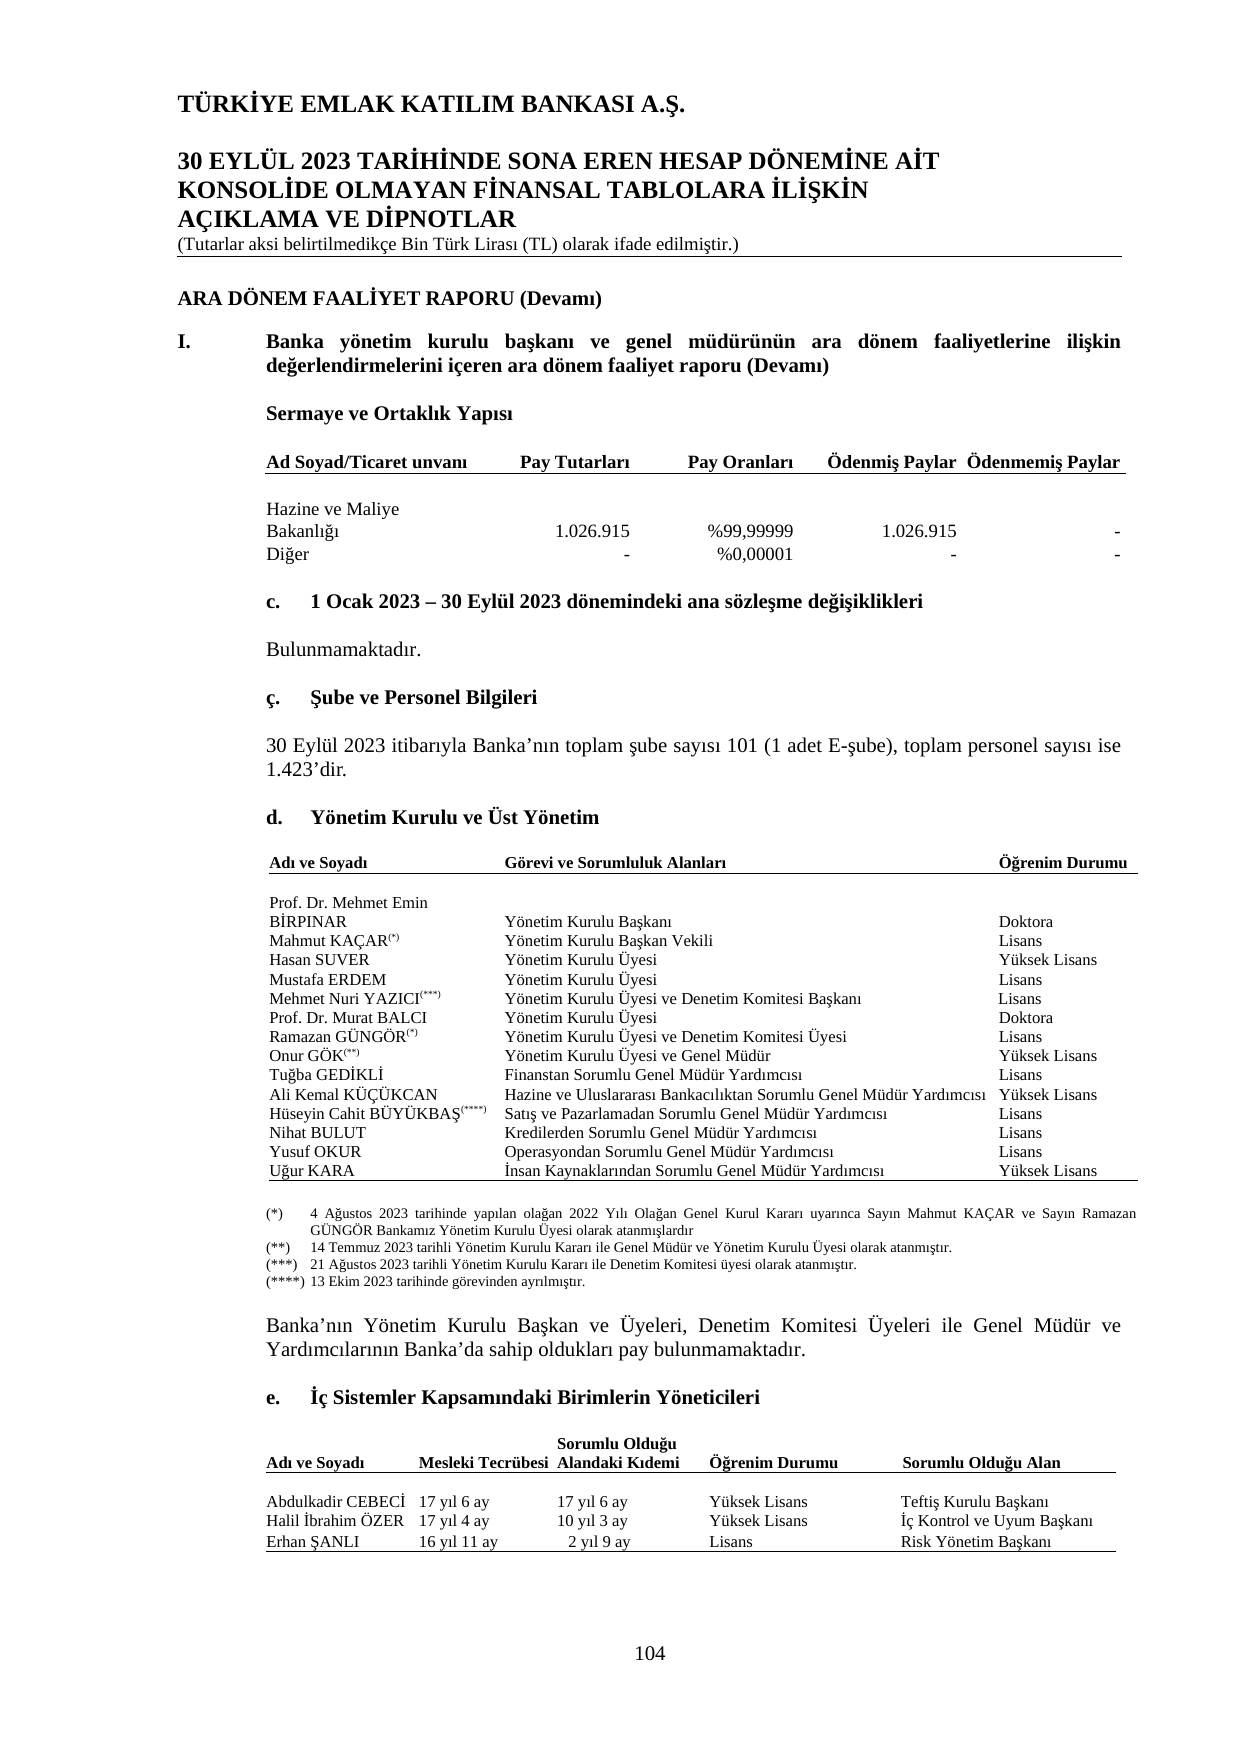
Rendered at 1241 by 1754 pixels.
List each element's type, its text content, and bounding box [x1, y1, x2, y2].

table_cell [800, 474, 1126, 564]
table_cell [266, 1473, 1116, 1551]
list Banka yönetim kurulu başkanı ve genel müdürünün ara dönem faaliyetlerine ilişkin değerlendirmelerini içeren ara dönem faaliyet raporu (Devamı) [177, 329, 1122, 377]
text Sermaye ve Ortaklık Yapısı [266, 401, 1122, 425]
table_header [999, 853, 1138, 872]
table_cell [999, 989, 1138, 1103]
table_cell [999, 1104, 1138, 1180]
text ARA DÖNEM FAALİYET RAPORU (Devamı) [177, 286, 1122, 310]
list İç Sistemler Kapsamındaki Birimlerin Yöneticileri [266, 1385, 1122, 1409]
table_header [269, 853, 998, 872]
list Yönetim Kurulu ve Üst Yönetim [266, 805, 1122, 829]
text (****) 13 Ekim 2023 tarihinde görevinden ayrılmıştır. [266, 1272, 1137, 1289]
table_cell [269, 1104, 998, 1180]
text Bulunmamaktadır. [266, 637, 1122, 661]
list Banka’nın Yönetim Kurulu Başkan ve Üyeleri, Denetim Komitesi Üyeleri ile Genel Müdür ve Yardımcılarının Banka’da sahip oldukları pay bulunmamaktadır. [266, 1313, 1122, 1361]
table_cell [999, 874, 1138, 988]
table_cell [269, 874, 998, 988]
text ç. Şube ve Personel Bilgileri [266, 685, 1122, 709]
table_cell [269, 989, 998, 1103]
list 30 Eylül 2023 itibarıyla Banka’nın toplam şube sayısı 101 (1 adet E-şube), toplam personel sayısı ise 1.423’dir. [266, 733, 1122, 781]
list 1 Ocak 2023 – 30 Eylül 2023 dönemindeki ana sözleşme değişiklikleri [266, 588, 1122, 613]
text (***) 21 Ağustos 2023 tarihli Yönetim Kurulu Kararı ile Denetim Komitesi üyesi olarak atanmıştır. [266, 1256, 1137, 1272]
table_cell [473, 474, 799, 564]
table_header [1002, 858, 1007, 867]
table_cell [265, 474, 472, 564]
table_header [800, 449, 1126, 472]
text (**) 14 Temmuz 2023 tarihli Yönetim Kurulu Kararı ile Genel Müdür ve Yönetim Kurulu Üyesi olarak atanmıştır. [266, 1239, 1137, 1256]
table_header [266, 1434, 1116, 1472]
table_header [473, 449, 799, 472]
text (*) 4 Ağustos 2023 tarihinde yapılan olağan 2022 Yılı Olağan Genel Kurul Kararı uyarınca Sayın Mahmut KAÇAR ve Sayın Ramazan GÜNGÖR Bankamız Yönetim Kurulu Üyesi olarak atanmışlardır [266, 1205, 1137, 1239]
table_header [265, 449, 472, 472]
